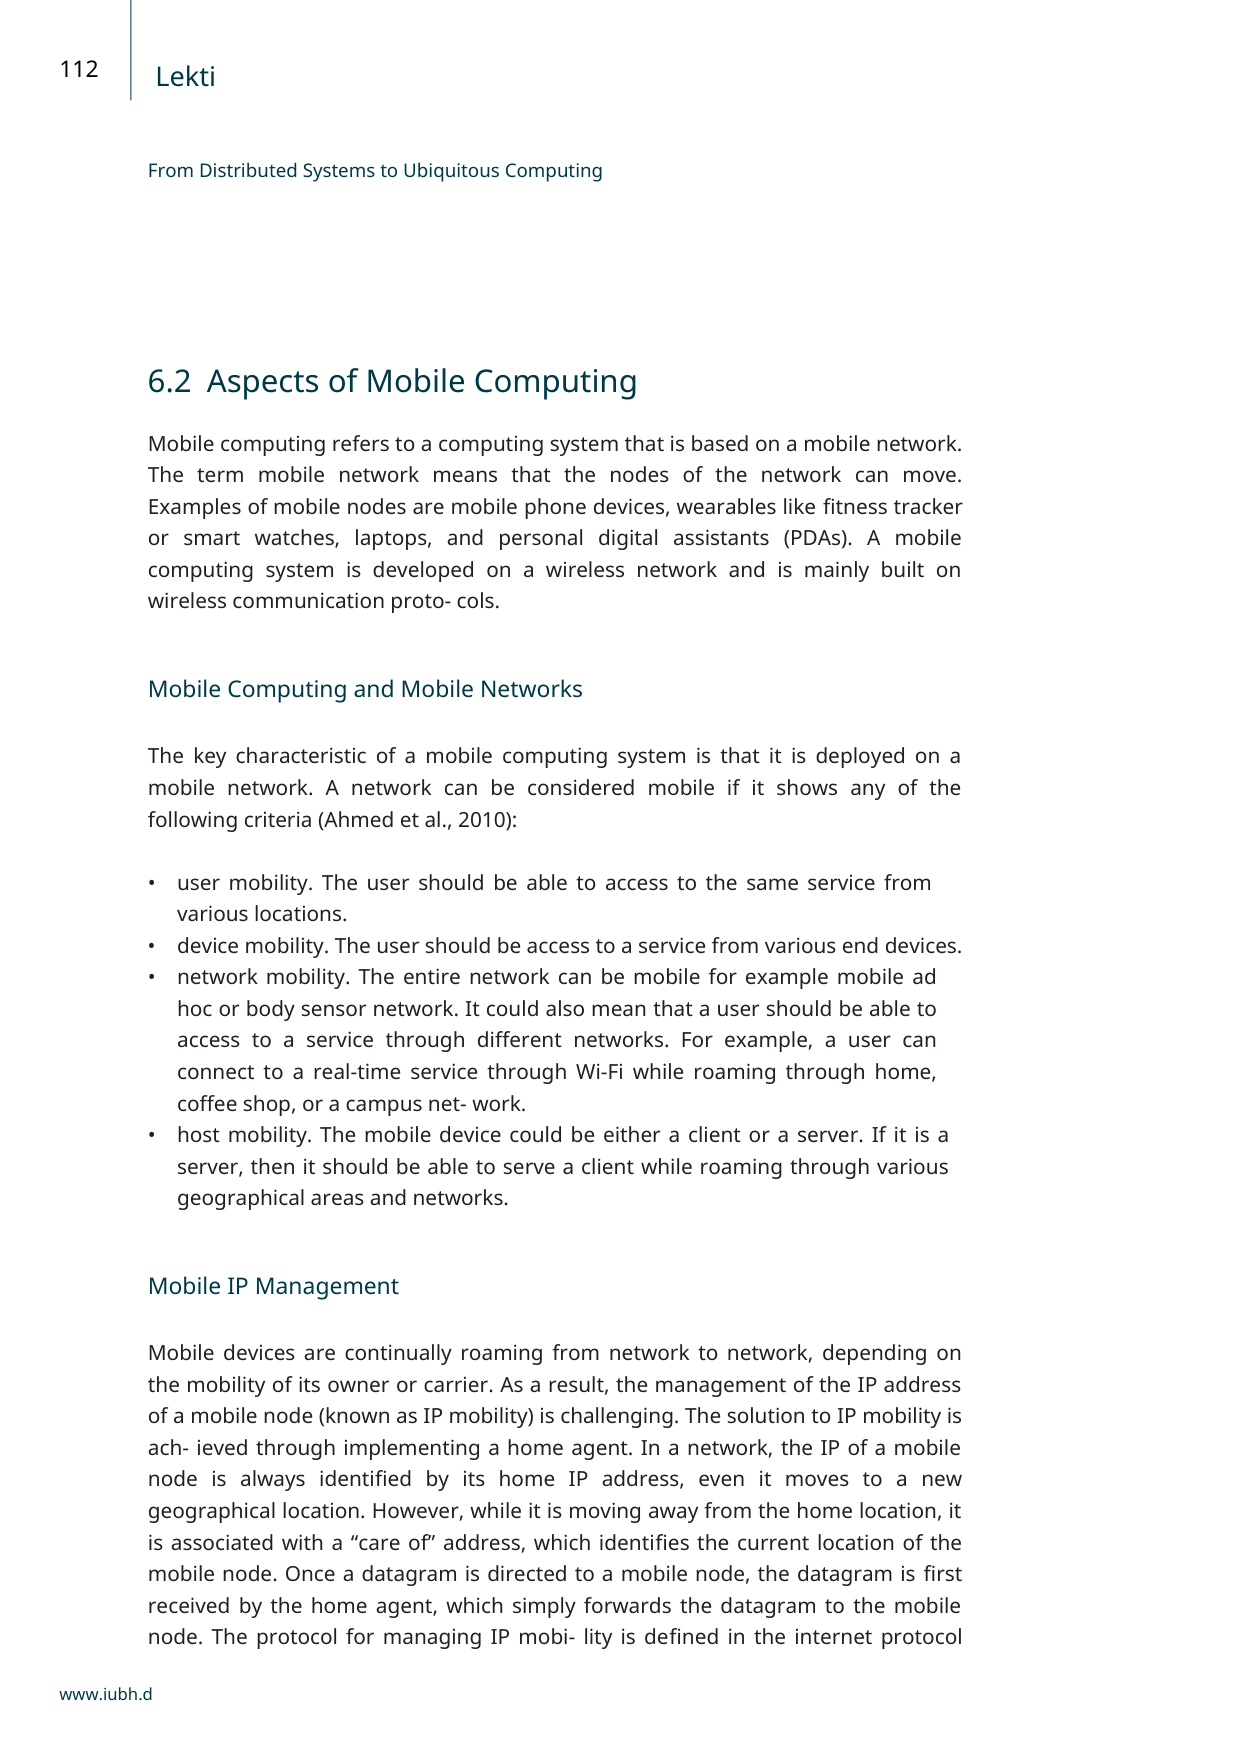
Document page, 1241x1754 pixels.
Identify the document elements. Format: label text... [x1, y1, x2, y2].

picture [128, 1687, 132, 1700]
list network mobility. The entire network can be mobile for example mobile ad hoc or body sensor network. It could also mean that a user should be able to access to a service through different networks. For example, a user can connect to a real-time service through Wi-Fi while roaming through home, coffee shop, or a campus net- work. [148, 962, 938, 1117]
text The key characteristic of a mobile computing system is that it is deployed on a mobile network. A network can be considered mobile if it shows any of the following criteria (Ahmed et al., 2010): [148, 742, 963, 833]
list device mobility. The user should be access to a service from various end devices. [147, 931, 1198, 959]
subtitle Mobile IP Management [148, 1270, 1198, 1301]
list user mobility. The user should be able to access to the same service from various locations. [148, 868, 933, 928]
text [148, 1338, 963, 1651]
subtitle Mobile Computing and Mobile Networks [148, 673, 1198, 704]
text From Distributed Systems to Ubiquitous Computing [148, 157, 1198, 182]
text Mobile computing refers to a computing system that is based on a mobile network. The term mobile network means that the nodes of the network can move. Examples of mobile nodes are mobile phone devices, wearables like ﬁtness tracker or smart watches, laptops, and personal digital assistants (PDAs). A mobile computing system is developed on a wireless network and is mainly built on wireless communication proto- cols. [148, 429, 963, 615]
subtitle Aspects of Mobile Computing [147, 359, 1198, 401]
list host mobility. The mobile device could be either a client or a server. If it is a server, then it should be able to serve a client while roaming through various geographical areas and networks. [148, 1120, 951, 1212]
